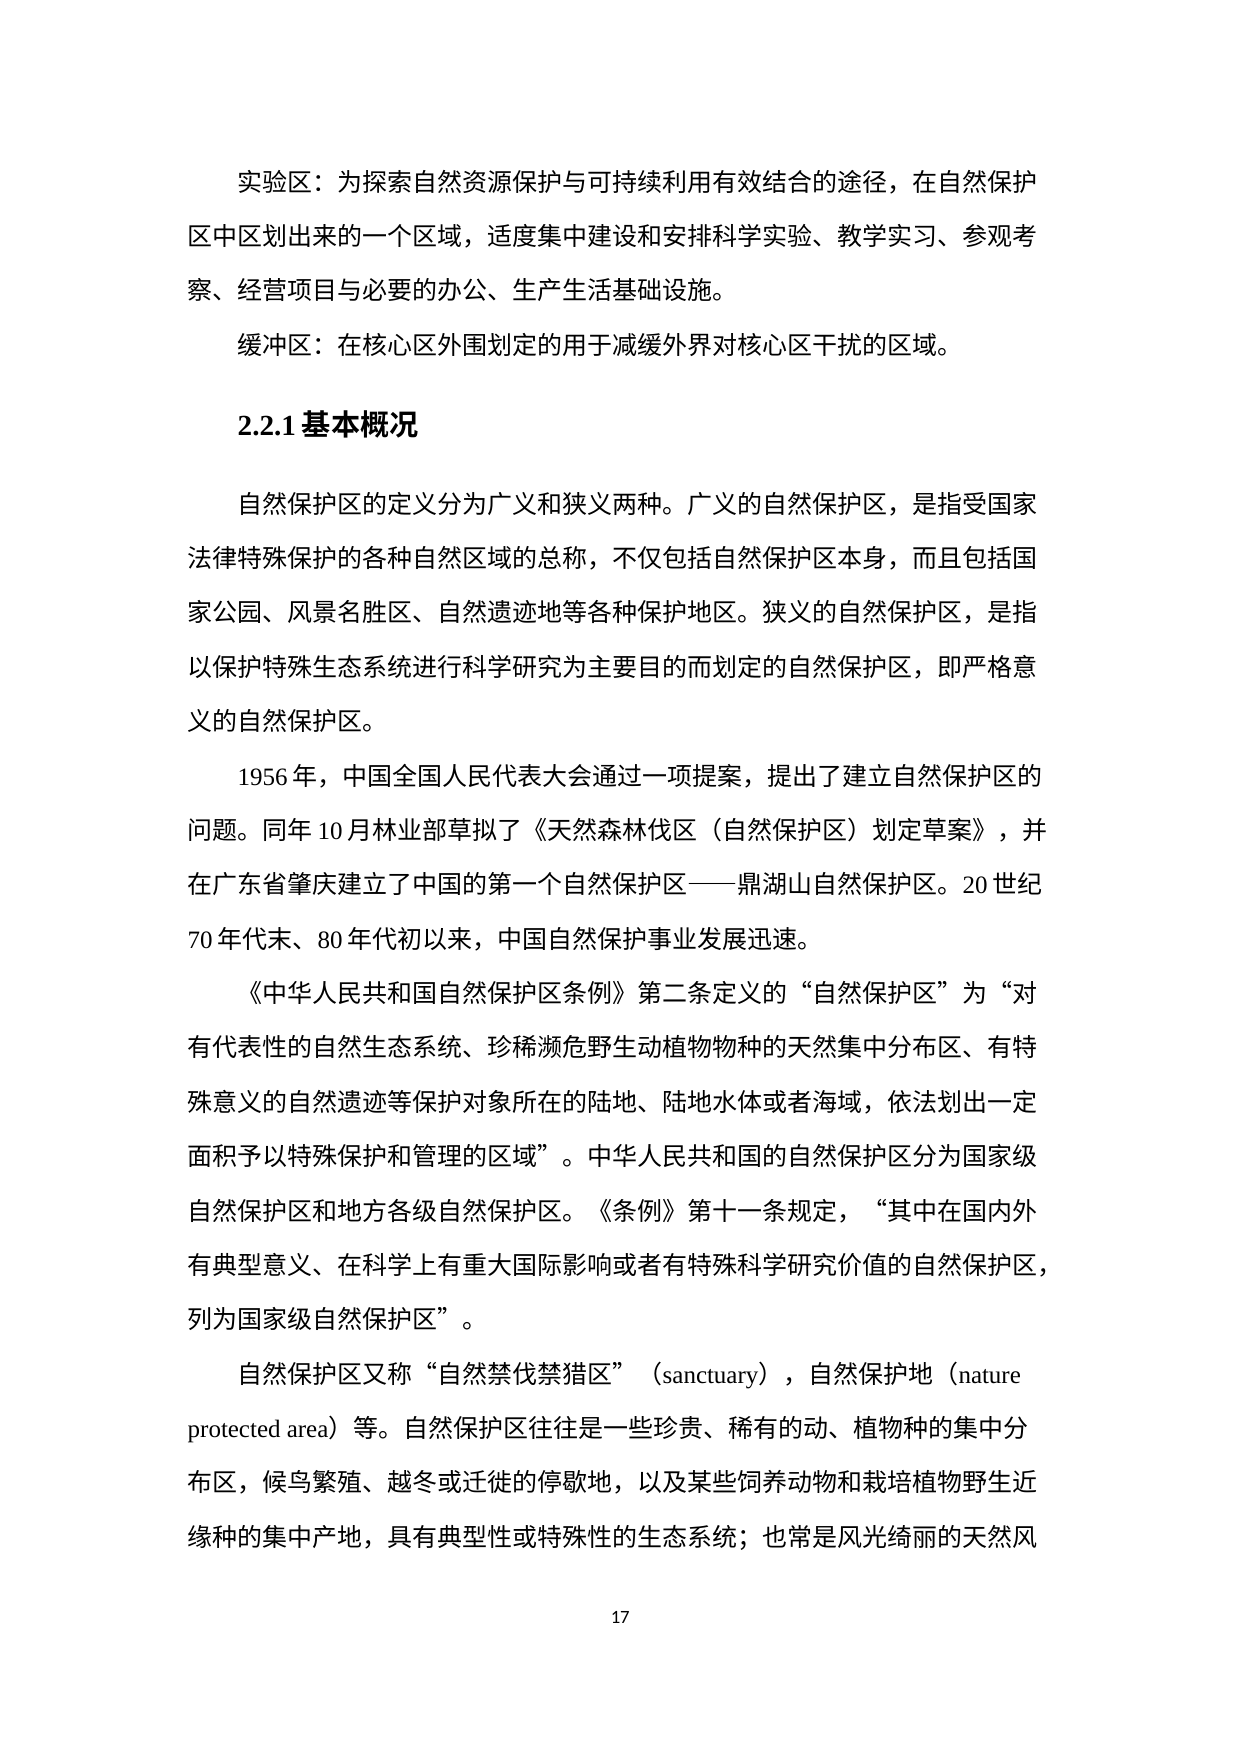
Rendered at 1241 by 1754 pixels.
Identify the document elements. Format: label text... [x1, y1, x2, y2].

text 1956年，中国全国人民代表大会通过一项提案，提出了建立自然保护区的问题。同年10月林业部草拟了《天然森林伐区（自然保护区）划定草案》，并在广东省肇庆建立了中国的第一个自然保护区——鼎湖山自然保护区。20世纪70年代末、80年代初以来，中国自然保护事业发展迅速。 [187, 756, 1053, 955]
text 实验区：为探索自然资源保护与可持续利用有效结合的途径，在自然保护区中区划出来的一个区域，适度集中建设和安排科学实验、教学实习、参观考察、经营项目与必要的办公、生产生活基础设施。 [187, 162, 1053, 307]
text 自然保护区的定义分为广义和狭义两种。广义的自然保护区，是指受国家法律特殊保护的各种自然区域的总称，不仅包括自然保护区本身，而且包括国家公园、风景名胜区、自然遗迹地等各种保护地区。狭义的自然保护区，是指以保护特殊生态系统进行科学研究为主要目的而划定的自然保护区，即严格意义的自然保护区。 [187, 484, 1053, 738]
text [187, 1354, 1053, 1553]
text 缓冲区：在核心区外围划定的用于减缓外界对核心区干扰的区域。 [187, 325, 1053, 361]
text 2.2.1基本概况 [187, 390, 1053, 455]
text 《中华人民共和国自然保护区条例》第二条定义的“自然保护区”为“对有代表性的自然生态系统、珍稀濒危野生动植物物种的天然集中分布区、有特殊意义的自然遗迹等保护对象所在的陆地、陆地水体或者海域，依法划出一定面积予以特殊保护和管理的区域”。中华人民共和国的自然保护区分为国家级自然保护区和地方各级自然保护区。《条例》第十一条规定，“其中在国内外有典型意义、在科学上有重大国际影响或者有特殊科学研究价值的自然保护区，列为国家级自然保护区”。 [187, 973, 1053, 1336]
